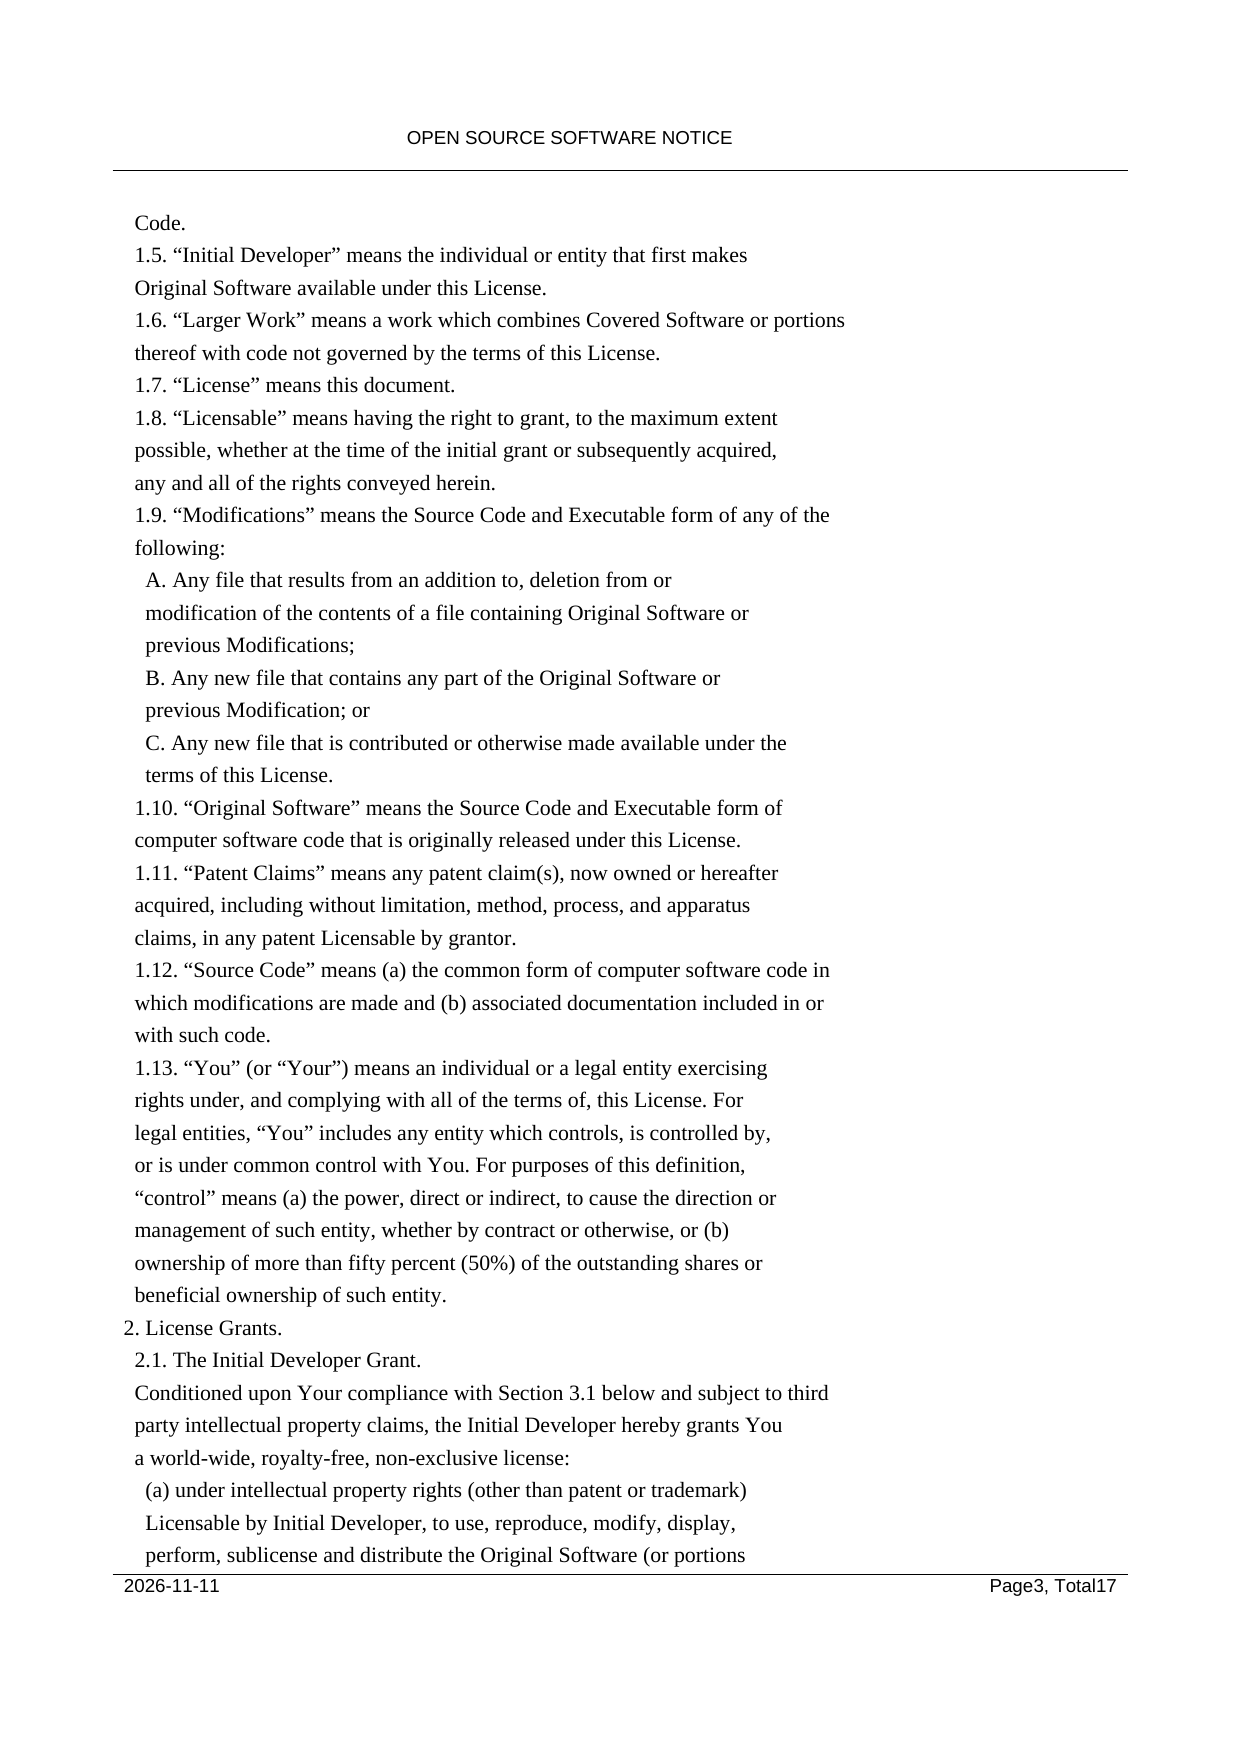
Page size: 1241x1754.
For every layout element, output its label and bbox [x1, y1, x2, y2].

text [112, 206, 1128, 1571]
